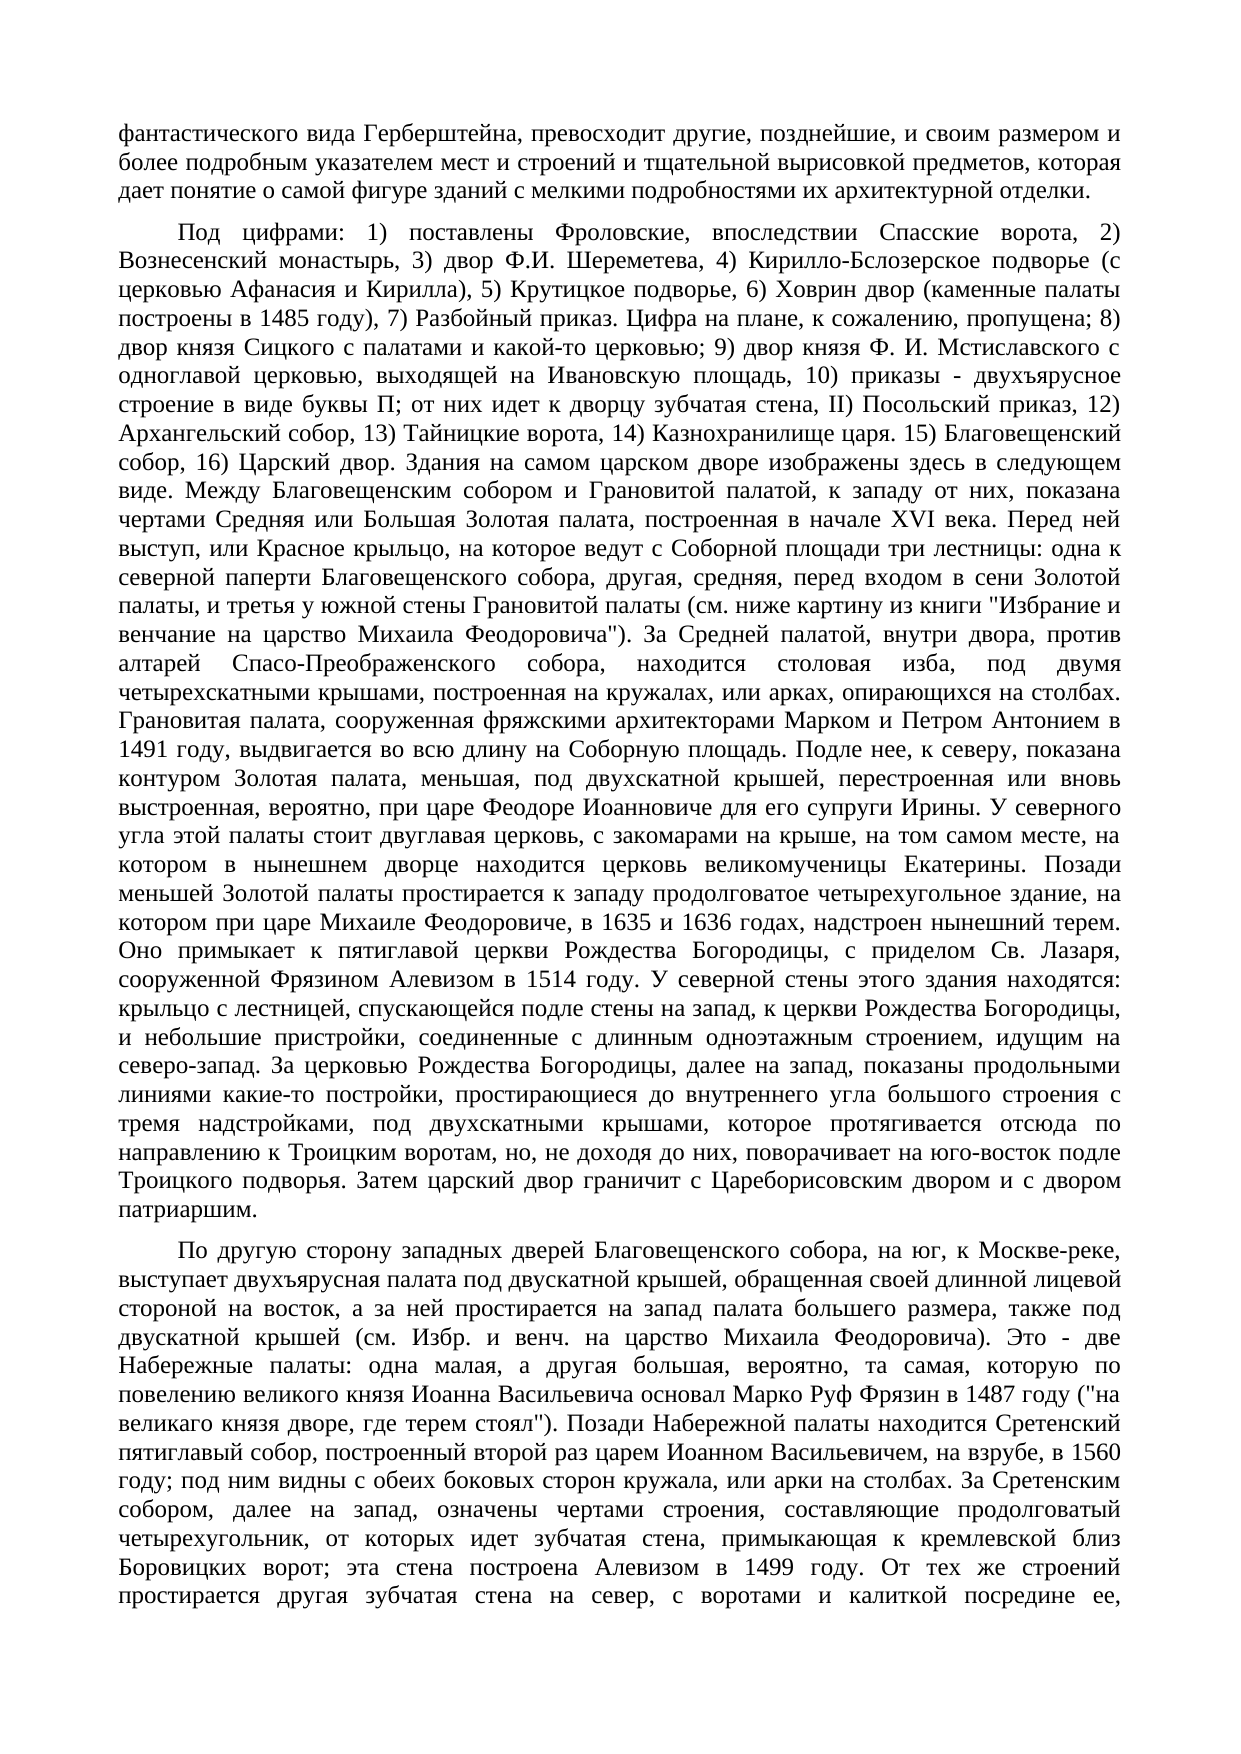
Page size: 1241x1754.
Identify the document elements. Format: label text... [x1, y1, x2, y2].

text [118, 118, 1122, 204]
text Под цифрами: 1) поставлены Фроловские, впоследствии Спасские ворота, 2) Вознесенский монастырь, 3) двор Ф.И. Шереметева, 4) Кирилло-Бслозерское подворье (с церковью Афанасия и Кирилла), 5) Крутицкое подворье, 6) Ховрин двор (каменные палаты построены в 1485 году), 7) Разбойный приказ. Цифра на плане, к сожалению, пропущена; 8) двор князя Сицкого с палатами и какой-то церковью; 9) двор князя Ф. И. Мстиславского с одноглавой церковью, выходящей на Ивановскую площадь, 10) приказы - двухъярусное строение в виде буквы П; от них идет к дворцу зубчатая стена, II) Посольский приказ, 12) Архангельский собор, 13) Тайницкие ворота, 14) Казнохранилище царя. 15) Благовещенский собор, 16) Царский двор. Здания на самом царском дворе изображены здесь в следующем виде. Между Благовещенским собором и Грановитой палатой, к западу от них, показана чертами Средняя или Большая Золотая палата, построенная в начале XVI века. Перед ней выступ, или Красное крыльцо, на которое ведут с Соборной площади три лестницы: одна к северной паперти Благовещенского собора, другая, средняя, перед входом в сени Золотой палаты, и третья у южной стены Грановитой палаты (см. ниже картину из книги "Избрание и венчание на царство Михаила Феодоровича"). За Средней палатой, внутри двора, против алтарей Спасо-Преображенского собора, находится столовая изба, под двумя четырехскатными крышами, построенная на кружалах, или арках, опирающихся на столбах. Грановитая палата, сооруженная фряжскими архитекторами Марком и Петром Антонием в 1491 году, выдвигается во всю длину на Соборную площадь. Подле нее, к северу, показана контуром Золотая палата, меньшая, под двухскатной крышей, перестроенная или вновь выстроенная, вероятно, при царе Феодоре Иоанновиче для его супруги Ирины. У северного угла этой палаты стоит двуглавая церковь, с закомарами на крыше, на том самом месте, на котором в нынешнем дворце находится церковь великомученицы Екатерины. Позади меньшей Золотой палаты простирается к западу продолговатое четырехугольное здание, на котором при царе Михаиле Феодоровиче, в 1635 и 1636 годах, надстроен нынешний терем. Оно примыкает к пятиглавой церкви Рождества Богородицы, с приделом Св. Лазаря, сооруженной Фрязином Алевизом в 1514 году. У северной стены этого здания находятся: крыльцо с лестницей, спускающейся подле стены на запад, к церкви Рождества Богородицы, и небольшие пристройки, соединенные с длинным одноэтажным строением, идущим на северо-запад. За церковью Рождества Богородицы, далее на запад, показаны продольными линиями какие-то постройки, простирающиеся до внутреннего угла большого строения с тремя надстройками, под двухскатными крышами, которое протягивается отсюда по направлению к Троицким воротам, но, не доходя до них, поворачивает на юго-восток подле Троицкого подворья. Затем царский двор граничит с Цареборисовским двором и с двором патриаршим. [118, 217, 1122, 1223]
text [118, 1236, 1122, 1609]
